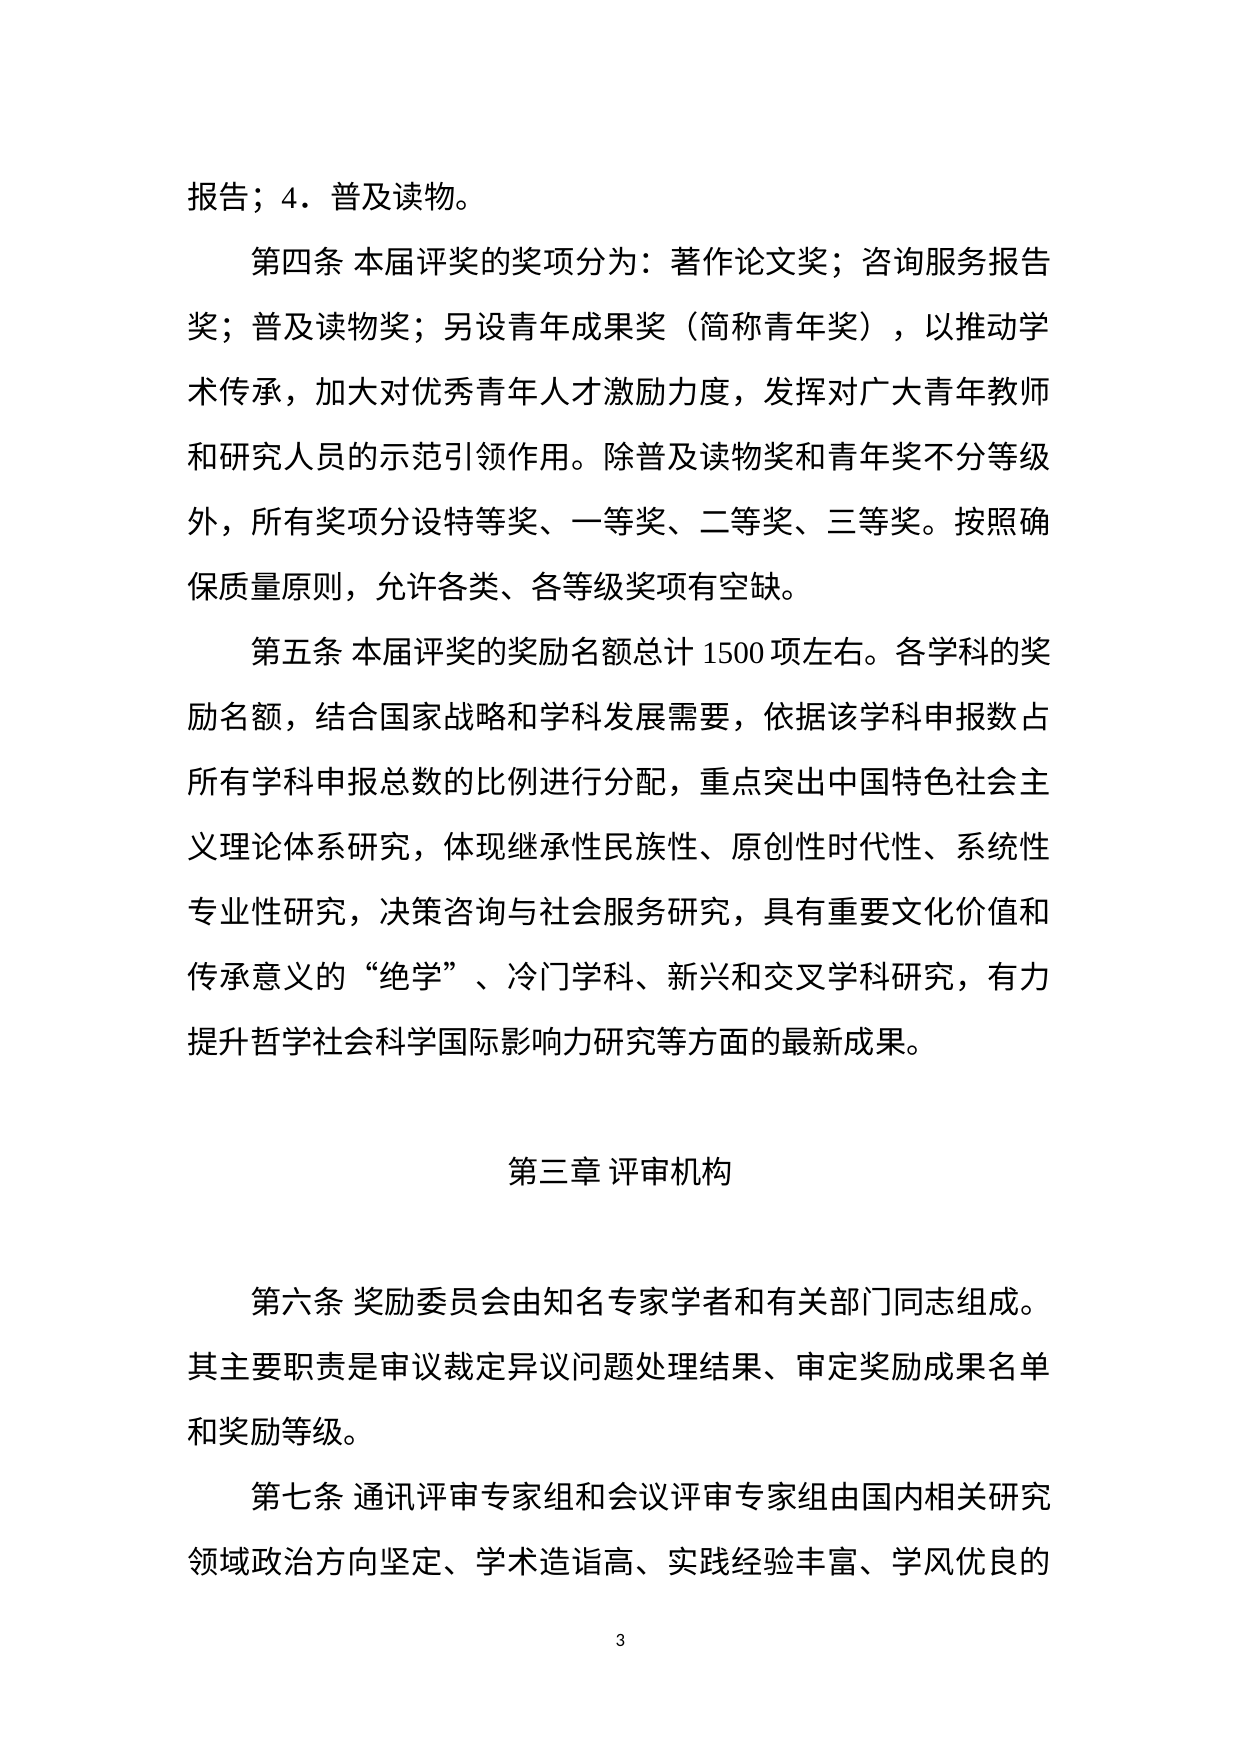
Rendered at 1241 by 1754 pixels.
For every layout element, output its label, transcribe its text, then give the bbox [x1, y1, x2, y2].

text 第三章 评审机构 [187, 1137, 1053, 1202]
text 第六条 奖励委员会由知名专家学者和有关部门同志组成。其主要职责是审议裁定异议问题处理结果、审定奖励成果名单和奖励等级。 [187, 1267, 1053, 1462]
text 第五条 本届评奖的奖励名额总计1500项左右。各学科的奖励名额，结合国家战略和学科发展需要，依据该学科申报数占所有学科申报总数的比例进行分配，重点突出中国特色社会主义理论体系研究，体现继承性民族性、原创性时代性、系统性专业性研究，决策咨询与社会服务研究，具有重要文化价值和传承意义的“绝学”、冷门学科、新兴和交叉学科研究，有力提升哲学社会科学国际影响力研究等方面的最新成果。 [187, 617, 1053, 1072]
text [187, 162, 1053, 227]
text 第四条 本届评奖的奖项分为：著作论文奖；咨询服务报告奖；普及读物奖；另设青年成果奖（简称青年奖），以推动学术传承，加大对优秀青年人才激励力度，发挥对广大青年教师和研究人员的示范引领作用。除普及读物奖和青年奖不分等级外，所有奖项分设特等奖、一等奖、二等奖、三等奖。按照确保质量原则，允许各类、各等级奖项有空缺。 [187, 227, 1053, 617]
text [187, 1462, 1053, 1592]
